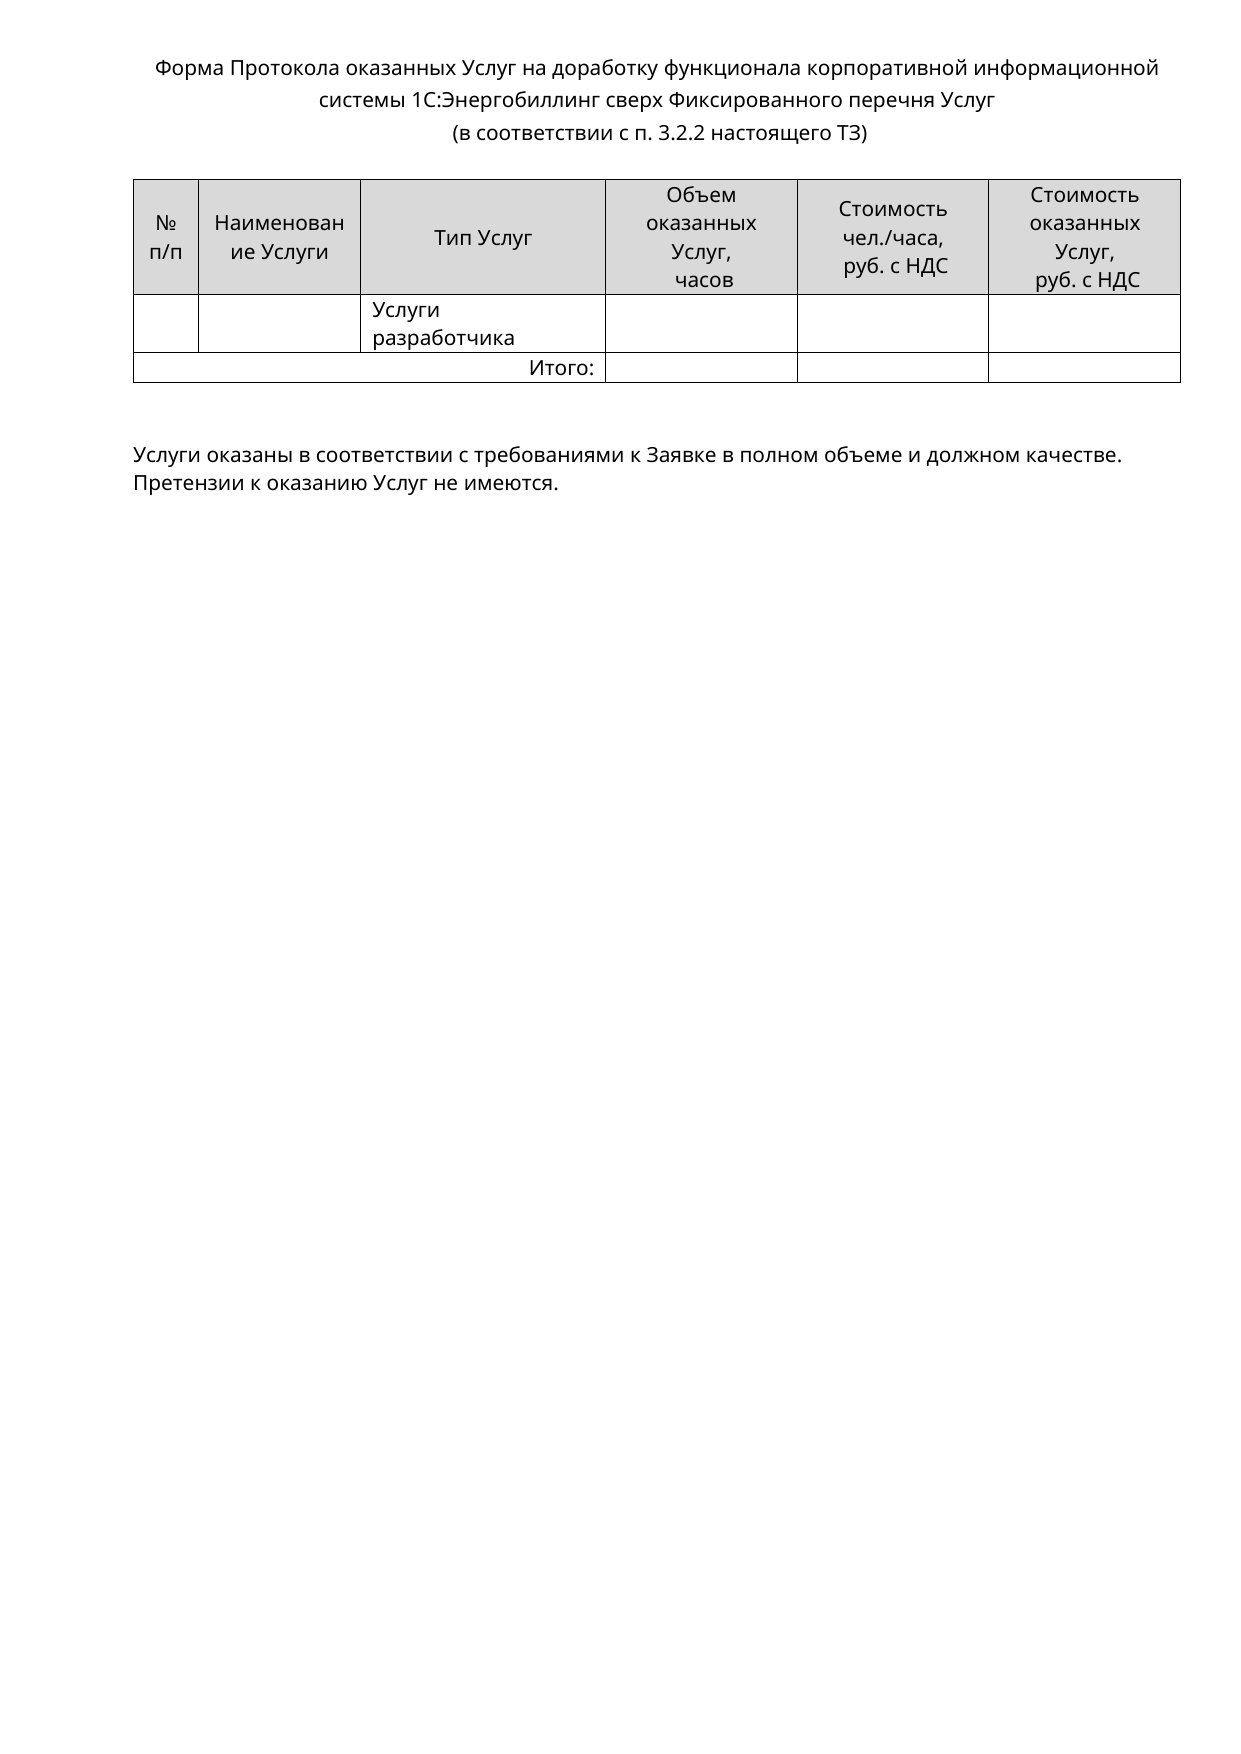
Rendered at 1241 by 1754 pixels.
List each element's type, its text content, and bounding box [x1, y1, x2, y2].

table_header Тип Услуг [361, 180, 605, 294]
table_cell [606, 295, 797, 352]
table_cell Итого: [134, 353, 605, 382]
table_header Стоимость оказанных Услуг, руб. с НДС [989, 180, 1180, 294]
text Форма Протокола оказанных Услуг на доработку функционала корпоративной информационной системы 1С:Энергобиллинг сверх Фиксированного перечня Услуг (в соответствии с п. 3.2.2 настоящего ТЗ) [133, 53, 1181, 146]
table_cell [989, 353, 1180, 382]
table_header Наименование Услуги [199, 180, 360, 294]
table_cell [199, 295, 360, 352]
table_header Объем оказанных Услуг, часов [606, 180, 797, 294]
table_header № п/п [134, 180, 198, 294]
table_cell [606, 353, 797, 382]
table_header Стоимость чел./часа, руб. с НДС [798, 180, 988, 294]
text Услуги оказаны в соответствии с требованиями к Заявке в полном объеме и должном качестве. Претензии к оказанию Услуг не имеются. [133, 440, 1181, 497]
table_cell [989, 295, 1180, 352]
table_cell Услуги разработчика [361, 295, 605, 352]
table_cell [798, 295, 988, 352]
table_cell [134, 295, 198, 352]
table_cell [798, 353, 988, 382]
